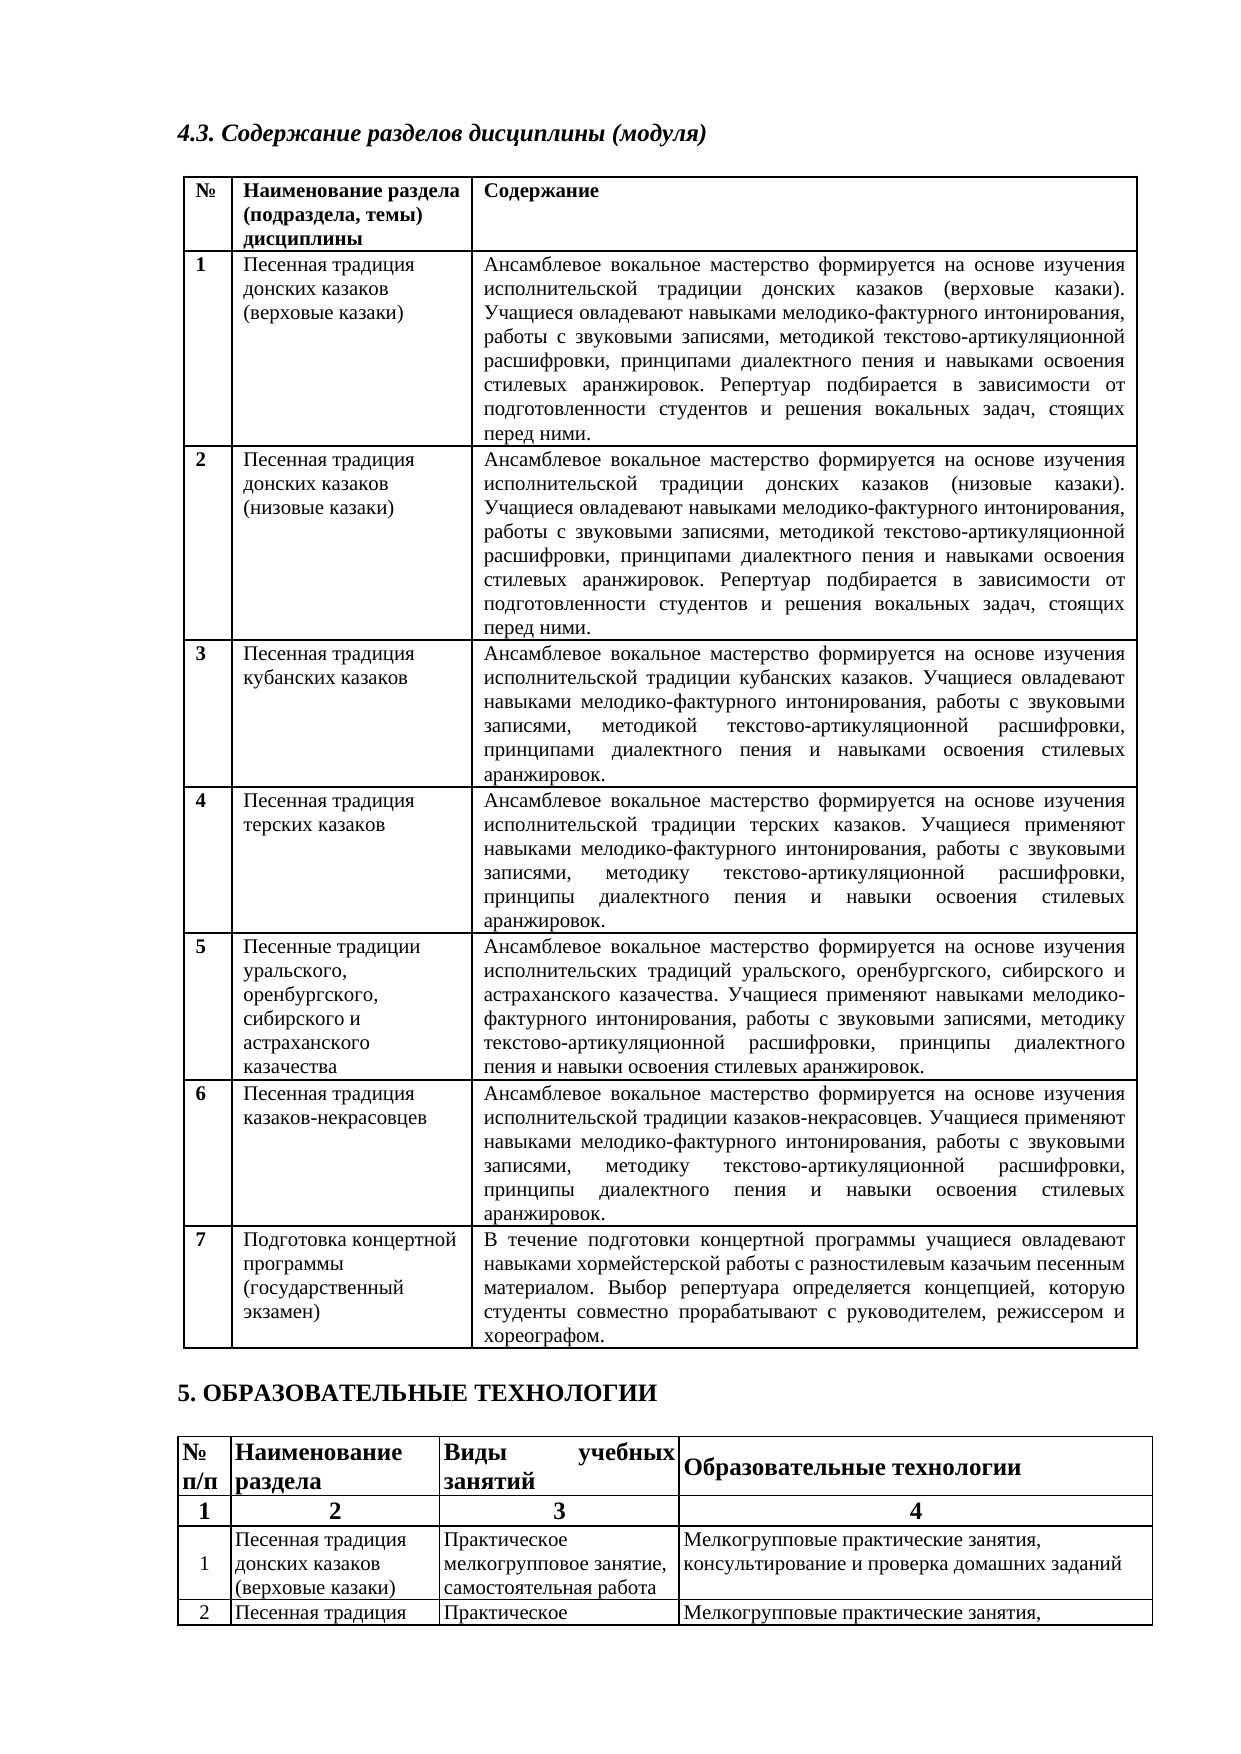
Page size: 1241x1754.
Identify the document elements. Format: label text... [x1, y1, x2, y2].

table_cell 2 [185, 447, 231, 639]
table_header № п/п [179, 1437, 230, 1495]
table_cell Мелкогрупповые практические занятия, консультирование и проверка домашних заданий [680, 1527, 1152, 1599]
table_cell Ансамблевое вокальное мастерство формируется на основе изучения исполнительской традиции донских казаков (низовые казаки). Учащиеся овладевают навыками мелодико-фактурного интонирования, работы с звуковыми записями, методикой текстово-артикуляционной расшифровки, принципами диалектного пения и навыками освоения стилевых аранжировок. Репертуар подбирается в зависимости от подготовленности студентов и решения вокальных задач, стоящих перед ними. [473, 447, 1136, 639]
table_header Наименование раздела (подраздела, темы) дисциплины [233, 178, 471, 250]
table_cell 1 [185, 252, 231, 444]
table_cell Песенная традиция донских казаков (низовые казаки) [233, 447, 471, 639]
table_header № [185, 178, 231, 250]
table_cell 6 [185, 1081, 231, 1225]
table_cell 2 [232, 1496, 439, 1525]
table_cell 5 [185, 934, 231, 1078]
table_cell 2 [179, 1600, 230, 1624]
table_cell 1 [179, 1496, 230, 1525]
table_cell 3 [440, 1496, 678, 1525]
table_cell Песенная традиция кубанских казаков [233, 641, 471, 786]
table_cell Ансамблевое вокальное мастерство формируется на основе изучения исполнительской традиции терских казаков. Учащиеся применяют навыками мелодико-фактурного интонирования, работы с звуковыми записями, методику текстово-артикуляционной расшифровки, принципы диалектного пения и навыки освоения стилевых аранжировок. [473, 788, 1136, 932]
table_cell Песенная традиция казаков-некрасовцев [233, 1081, 471, 1225]
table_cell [680, 1600, 1152, 1624]
table_cell Ансамблевое вокальное мастерство формируется на основе изучения исполнительской традиции казаков-некрасовцев. Учащиеся применяют навыками мелодико-фактурного интонирования, работы с звуковыми записями, методику текстово-артикуляционной расшифровки, принципы диалектного пения и навыки освоения стилевых аранжировок. [473, 1081, 1136, 1225]
table_cell В течение подготовки концертной программы учащиеся овладевают навыками хормейстерской работы с разностилевым казачьим песенным материалом. Выбор репертуара определяется концепцией, которую студенты совместно прорабатывают с руководителем, режиссером и хореографом. [473, 1227, 1136, 1347]
table_cell 7 [185, 1227, 231, 1347]
text 4.3. Содержание разделов дисциплины (модуля) [177, 118, 1152, 147]
table_header Виды учебных занятий [440, 1437, 678, 1495]
table_cell Песенная традиция терских казаков [233, 788, 471, 932]
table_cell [232, 1600, 439, 1624]
table_header Наименование раздела [232, 1437, 439, 1495]
table_cell Подготовка концертной программы (государственный экзамен) [233, 1227, 471, 1347]
table_cell Песенные традиции уральского, оренбургского, сибирского и астраханского казачества [233, 934, 471, 1078]
table_header Содержание [473, 178, 1136, 250]
table_cell 4 [185, 788, 231, 932]
table_cell Ансамблевое вокальное мастерство формируется на основе изучения исполнительской традиции донских казаков (верховые казаки). Учащиеся овладевают навыками мелодико-фактурного интонирования, работы с звуковыми записями, методикой текстово-артикуляционной расшифровки, принципами диалектного пения и навыками освоения стилевых аранжировок. Репертуар подбирается в зависимости от подготовленности студентов и решения вокальных задач, стоящих перед ними. [473, 252, 1136, 444]
table_header Образовательные технологии [680, 1437, 1152, 1495]
table_cell Песенная традиция донских казаков (верховые казаки) [233, 252, 471, 444]
table_cell 1 [179, 1527, 230, 1599]
table_cell Ансамблевое вокальное мастерство формируется на основе изучения исполнительских традиций уральского, оренбургского, сибирского и астраханского казачества. Учащиеся применяют навыками мелодико-фактурного интонирования, работы с звуковыми записями, методику текстово-артикуляционной расшифровки, принципы диалектного пения и навыки освоения стилевых аранжировок. [473, 934, 1136, 1078]
table_cell Практическое мелкогрупповое занятие, самостоятельная работа [440, 1527, 678, 1599]
table_cell 4 [680, 1496, 1152, 1525]
table_cell 3 [185, 641, 231, 786]
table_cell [440, 1600, 678, 1624]
text 5. ОБРАЗОВАТЕЛЬНЫЕ ТЕХНОЛОГИИ [177, 1378, 1152, 1407]
table_cell Ансамблевое вокальное мастерство формируется на основе изучения исполнительской традиции кубанских казаков. Учащиеся овладевают навыками мелодико-фактурного интонирования, работы с звуковыми записями, методикой текстово-артикуляционной расшифровки, принципами диалектного пения и навыками освоения стилевых аранжировок. [473, 641, 1136, 786]
table_cell Песенная традиция донских казаков (верховые казаки) [232, 1527, 439, 1599]
